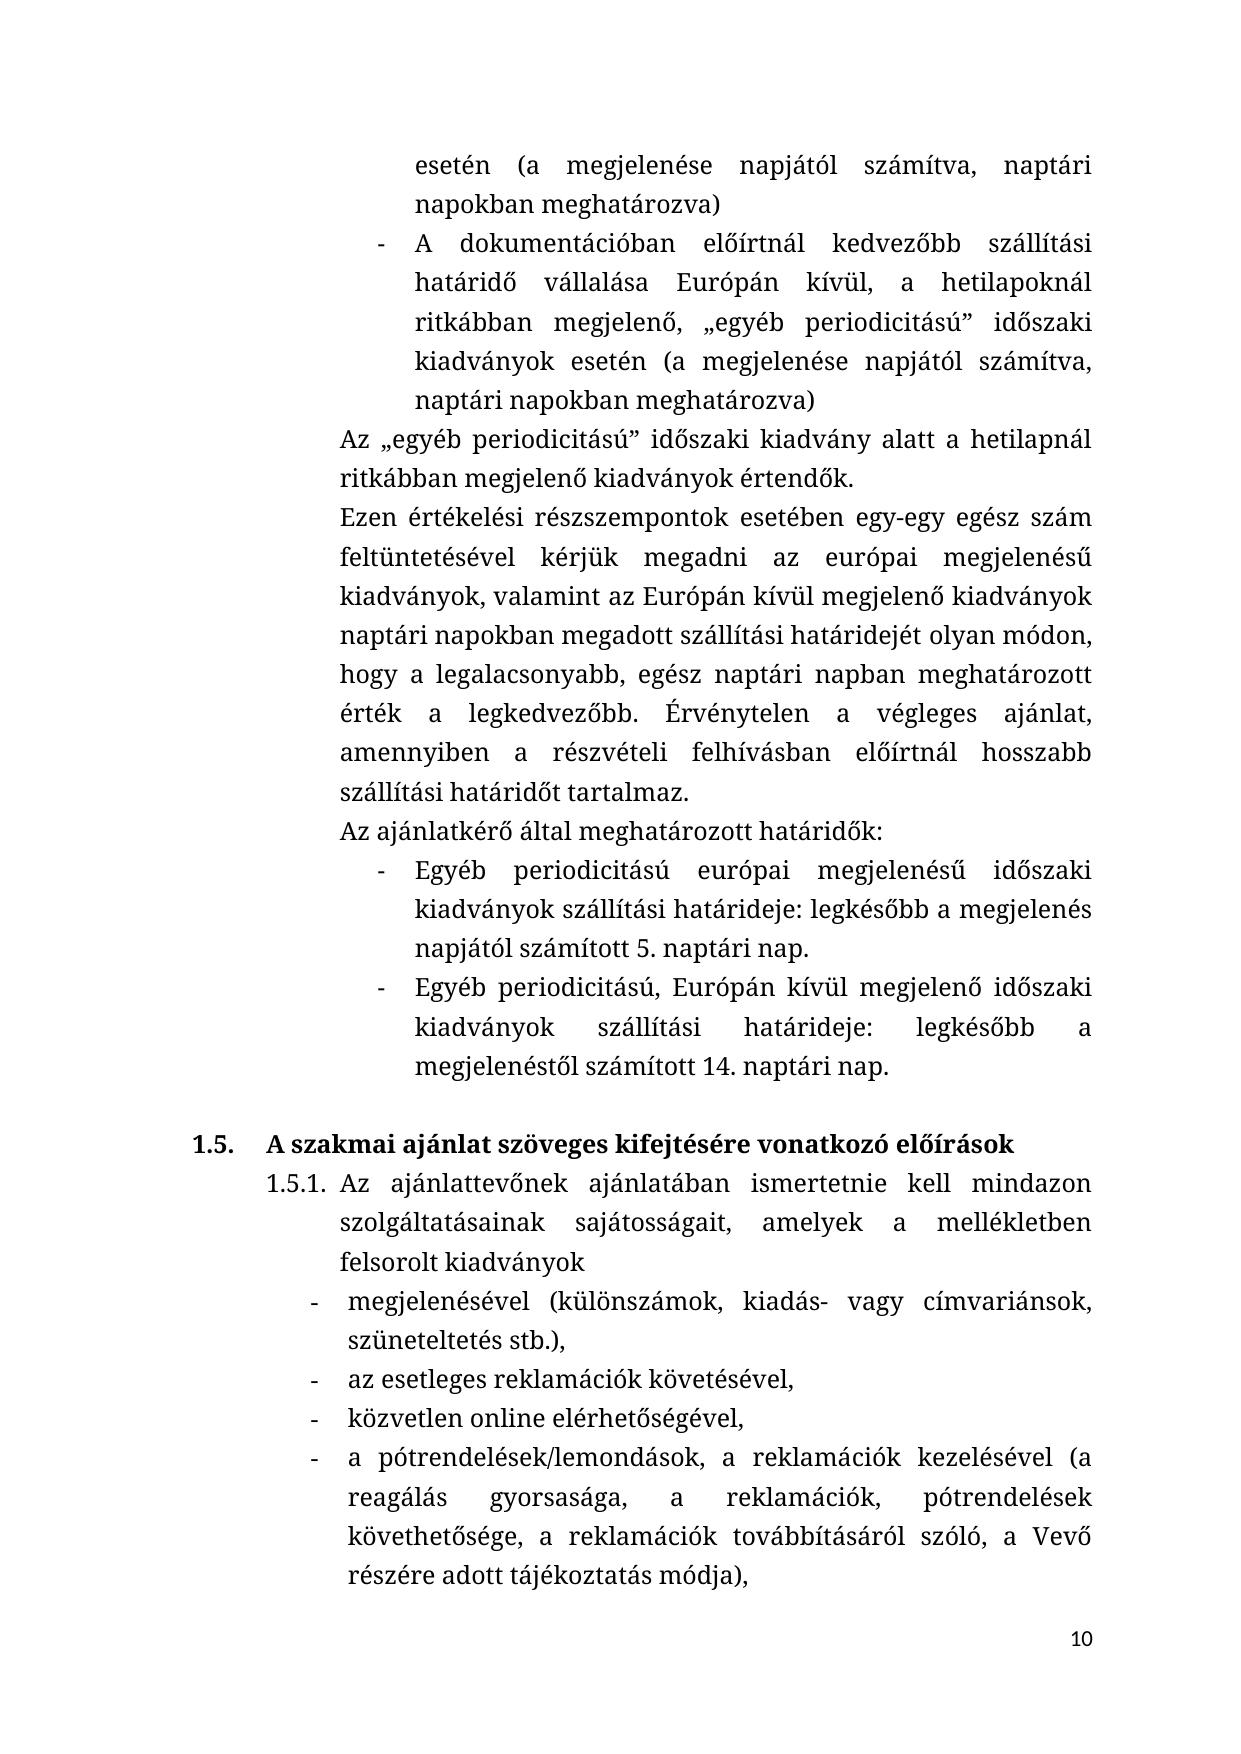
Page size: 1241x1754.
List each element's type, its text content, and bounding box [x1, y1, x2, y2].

list Egyéb periodicitású, Európán kívül megjelenő időszaki kiadványok szállítási határideje: legkésőbb a megjelenéstől számított 14. naptári nap. [377, 970, 1093, 1082]
list Az ajánlattevőnek ajánlatában ismertetnie kell mindazon szolgáltatásainak sajátosságait, amelyek a mellékletben felsorolt kiadványok [266, 1166, 1093, 1278]
list Egyéb periodicitású európai megjelenésű időszaki kiadványok szállítási határideje: legkésőbb a megjelenés napjától számított 5. naptári nap. [377, 853, 1093, 965]
list megjelenésével (különszámok, kiadás- vagy címvariánsok, szüneteltetés stb.), [310, 1283, 1093, 1357]
list a pótrendelések/lemondások, a reklamációk kezelésével (a reagálás gyorsasága, a reklamációk, pótrendelések követhetősége, a reklamációk továbbításáról szóló, a Vevő részére adott tájékoztatás módja), [310, 1440, 1093, 1592]
list Ezen értékelési részszempontok esetében egy-egy egész szám feltüntetésével kérjük megadni az európai megjelenésű kiadványok, valamint az Európán kívül megjelenő kiadványok naptári napokban megadott szállítási határidejét olyan módon, hogy a legalacsonyabb, egész naptári napban meghatározott érték a legkedvezőbb. Érvénytelen a végleges ajánlat, amennyiben a részvételi felhívásban előírtnál hosszabb szállítási határidőt tartalmaz. [339, 500, 1093, 808]
list Az ajánlatkérő által meghatározott határidők: [339, 813, 1093, 847]
list A dokumentációban előírtnál kedvezőbb szállítási határidő vállalása Európán kívül, a hetilapoknál ritkábban megjelenő, „egyéb periodicitású” időszaki kiadványok esetén (a megjelenése napjától számítva, naptári napokban meghatározva) [377, 226, 1093, 417]
list Az „egyéb periodicitású” időszaki kiadvány alatt a hetilapnál ritkábban megjelenő kiadványok értendők. [339, 422, 1093, 495]
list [377, 148, 1093, 221]
list az esetleges reklamációk követésével, [310, 1362, 1093, 1396]
list közvetlen online elérhetőségével, [310, 1401, 1093, 1435]
subtitle A szakmai ajánlat szöveges kifejtésére vonatkozó előírások [192, 1127, 1093, 1161]
